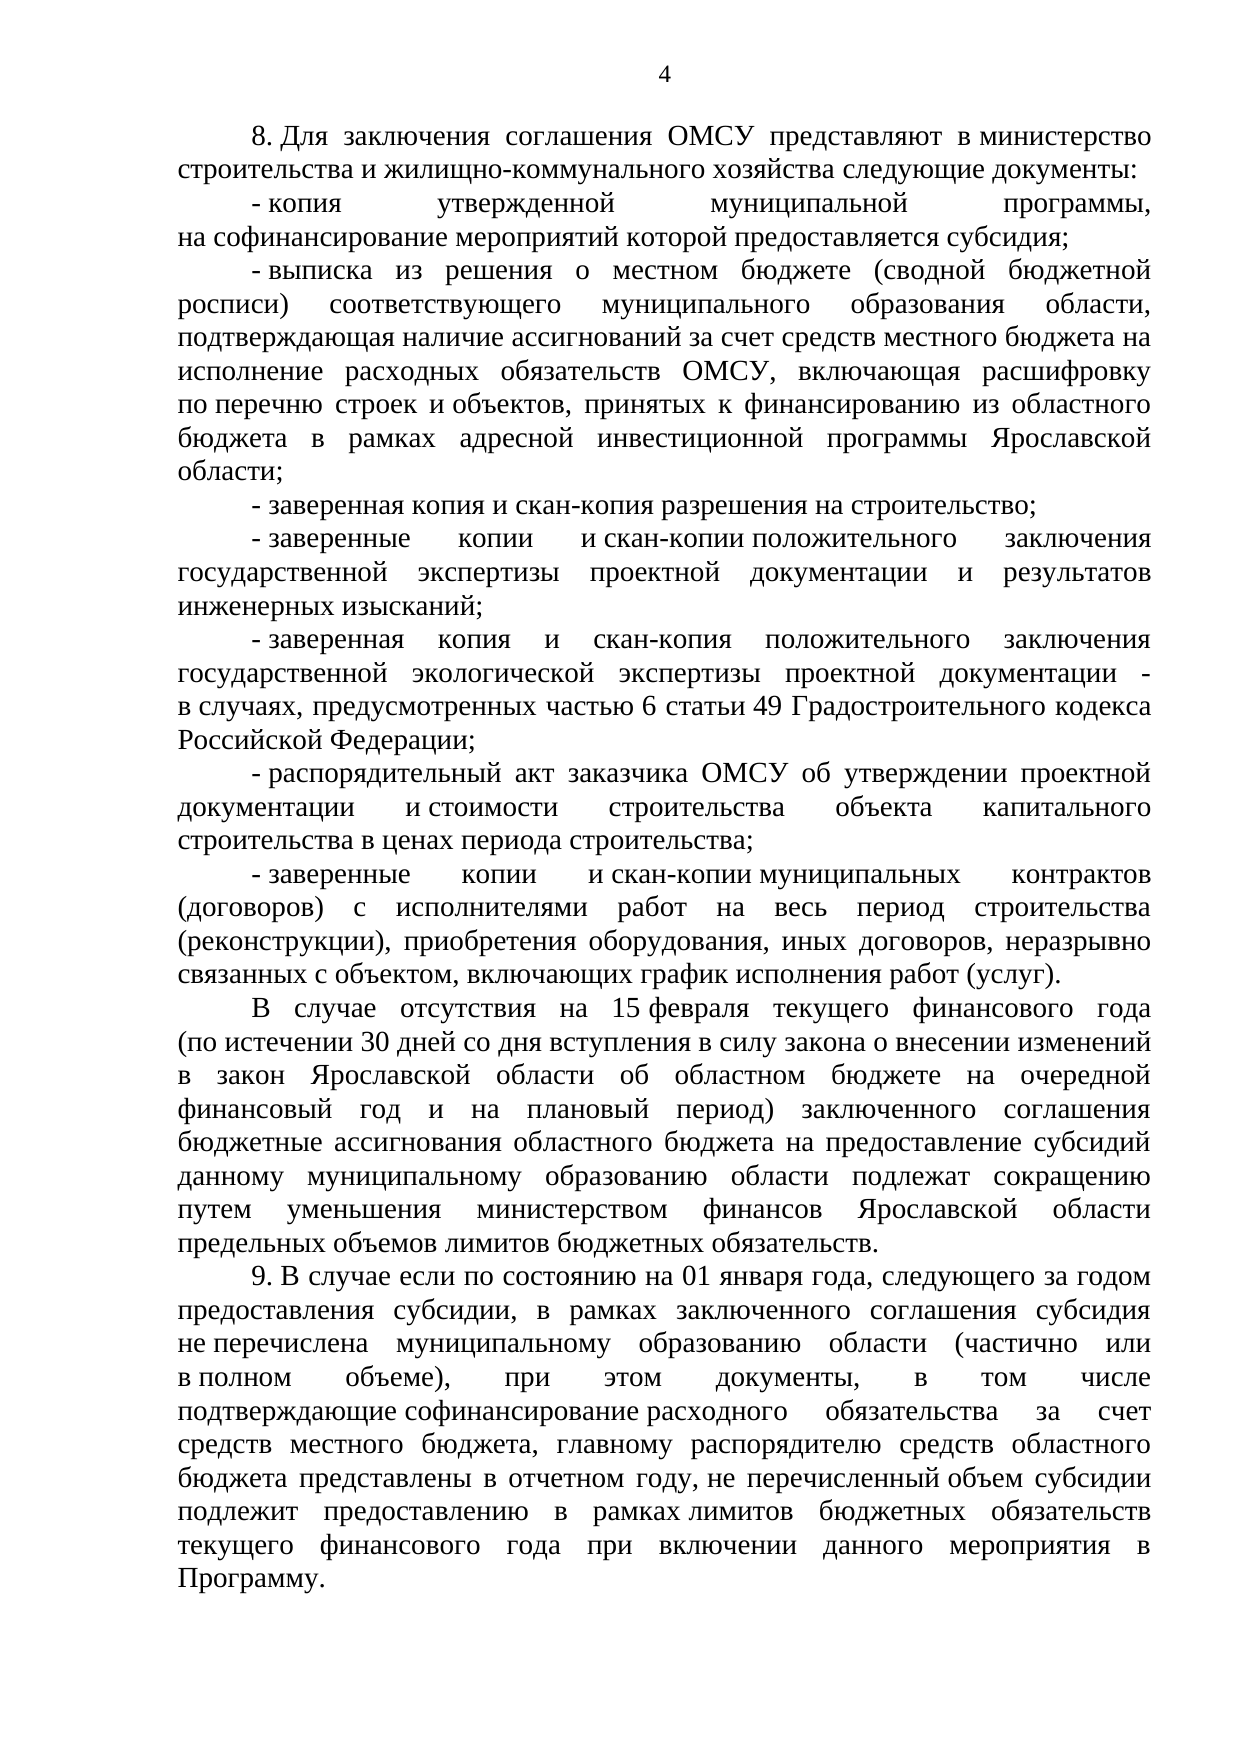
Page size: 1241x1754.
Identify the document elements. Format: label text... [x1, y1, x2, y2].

text 9. В случае если по состоянию на 01 января года, следующего за годом предоставления субсидии, в рамках заключенного соглашения субсидия не перечислена муниципальному образованию области (частично или в полном объеме), при этом документы, в том числе подтверждающие софинансирование расходного обязательства за счет средств местного бюджета, главному распорядителю средств областного бюджета представлены в отчетном году, не перечисленный объем субсидии подлежит предоставлению в рамках лимитов бюджетных обязательств текущего финансового года при включении данного мероприятия в Программу. [177, 1258, 1152, 1594]
text - выписка из решения о местном бюджете (сводной бюджетной росписи) соответствующего муниципального образования области, подтверждающая наличие ассигнований за счет средств местного бюджета на исполнение расходных обязательств ОМСУ, включающая расшифровку по перечню строек и объектов, принятых к финансированию из областного бюджета в рамках адресной инвестиционной программы Ярославской области; [177, 252, 1152, 487]
text - распорядительный акт заказчика ОМСУ об утверждении проектной документации и стоимости строительства объекта капитального строительства в ценах периода строительства; [177, 755, 1152, 856]
text - копия утвержденной муниципальной программы, на софинансирование мероприятий которой предоставляется субсидия; [177, 185, 1152, 252]
text - заверенная копия и скан-копия разрешения на строительство; [177, 487, 1152, 521]
text 8. Для заключения соглашения ОМСУ представляют в министерство строительства и жилищно-коммунального хозяйства следующие документы: [177, 118, 1152, 185]
text В случае отсутствия на 15 февраля текущего финансового года (по истечении 30 дней со дня вступления в силу закона о внесении изменений в закон Ярославской области об областном бюджете на очередной финансовый год и на плановый период) заключенного соглашения бюджетные ассигнования областного бюджета на предоставление субсидий данному муниципальному образованию области подлежат сокращению путем уменьшения министерством финансов Ярославской области предельных объемов лимитов бюджетных обязательств. [177, 990, 1152, 1258]
text - заверенные копии и скан-копии положительного заключения государственной экспертизы проектной документации и результатов инженерных изысканий; [177, 521, 1152, 621]
text - заверенные копии и скан-копии муниципальных контрактов (договоров) с исполнителями работ на весь период строительства (реконструкции), приобретения оборудования, иных договоров, неразрывно связанных с объектом, включающих график исполнения работ (услуг). [177, 856, 1152, 990]
text - заверенная копия и скан-копия положительного заключения государственной экологической экспертизы проектной документации - в случаях, предусмотренных частью 6 статьи 49 Градостроительного кодекса Российской Федерации; [177, 621, 1152, 755]
